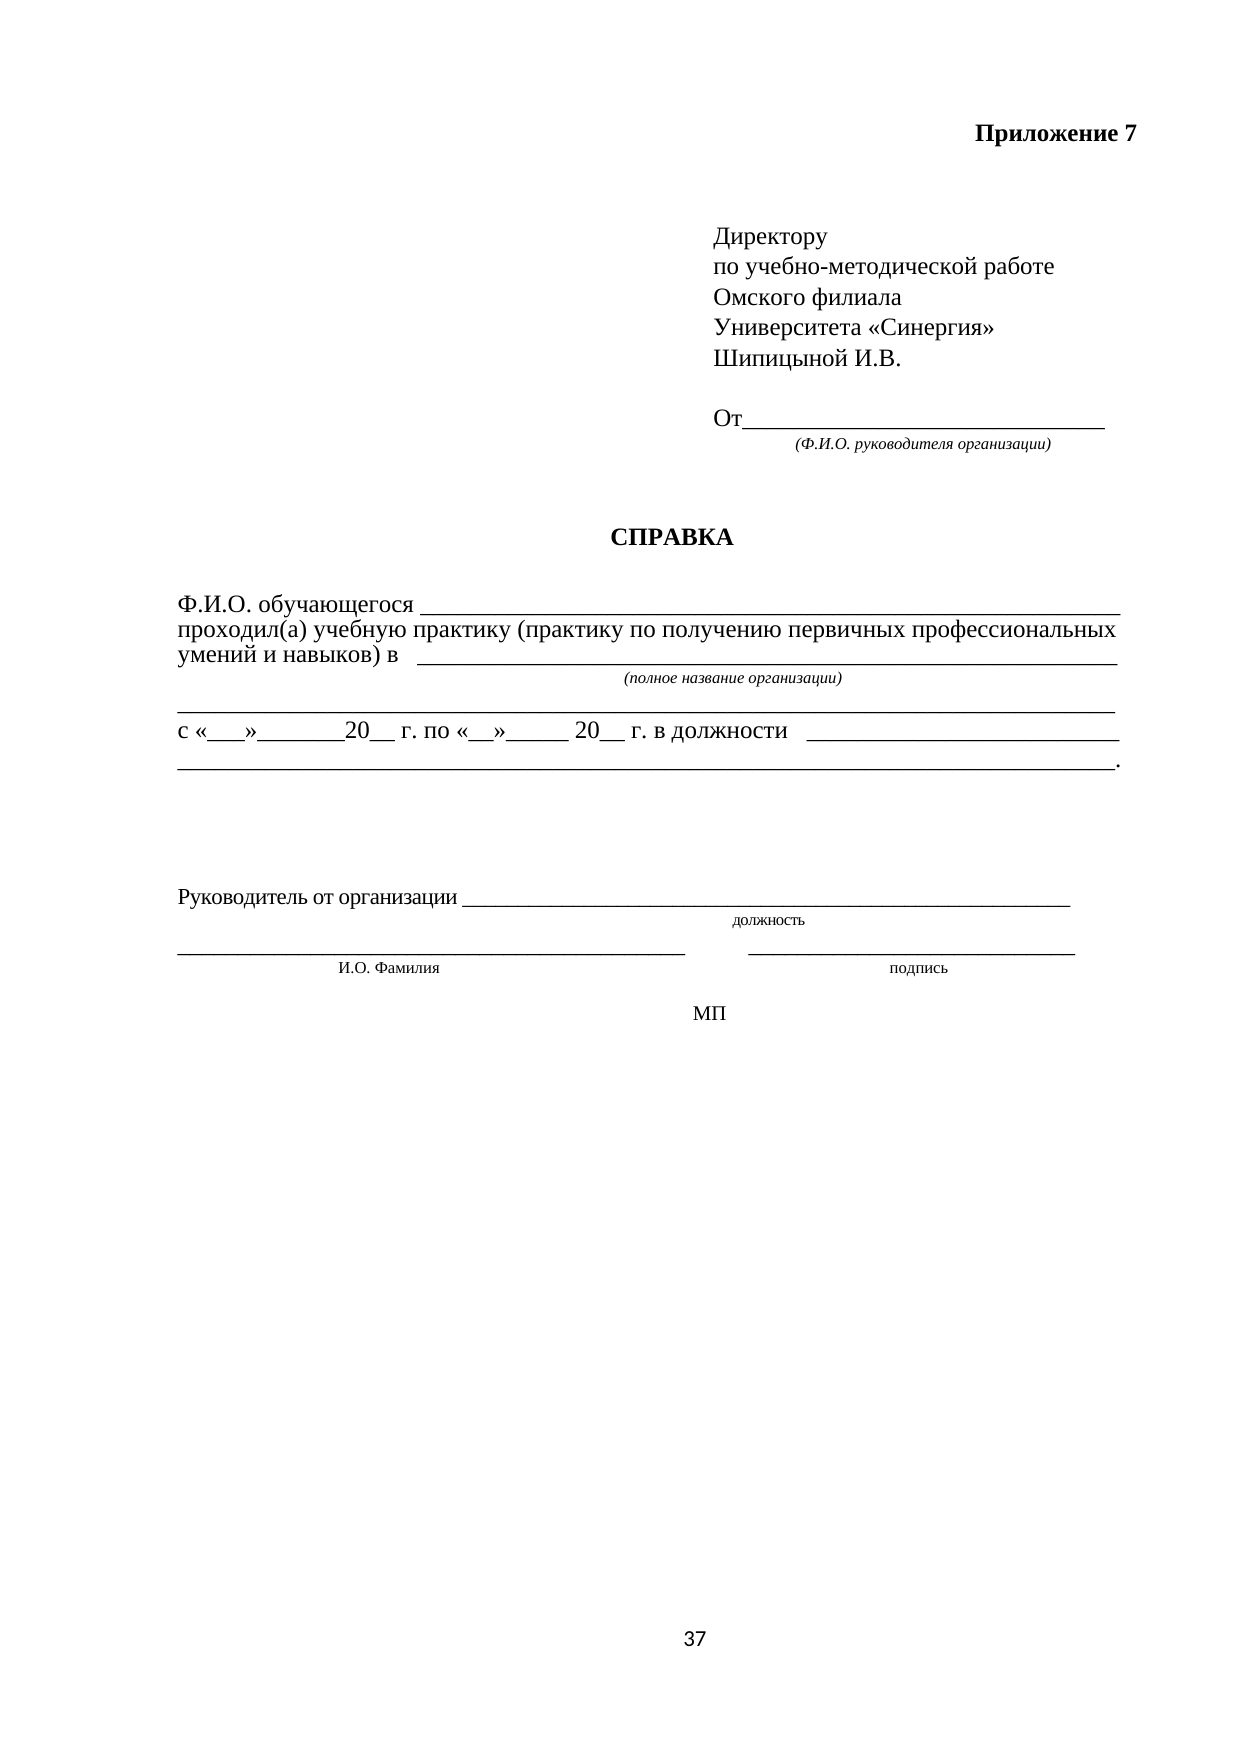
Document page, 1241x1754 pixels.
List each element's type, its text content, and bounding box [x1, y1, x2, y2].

text должность [177, 909, 1137, 929]
text И.О. Фамилия подпись [177, 957, 1137, 977]
text __________________________________________ ___________________________ [177, 929, 1137, 957]
text (полное название организации) [545, 667, 1137, 687]
text Ф.И.О. обучающегося ________________________________________________________ [177, 589, 1137, 617]
text Руководитель от организации _______________________________________________________ [177, 883, 1137, 909]
text с «___»_______20__ г. по «__»_____ 20__ г. в должности _________________________ [177, 715, 1137, 744]
text СПРАВКА [177, 522, 1167, 550]
text проходил(а) учебную практику (практику по получению первичных профессиональных умений и навыков) в ________________________________________________________ [177, 617, 1137, 667]
text Приложение 7 [177, 118, 1137, 147]
text ___________________________________________________________________________. [177, 744, 1137, 773]
table_header [595, 221, 1137, 454]
text МП [177, 1001, 1167, 1025]
text ___________________________________________________________________________ [177, 687, 1137, 715]
